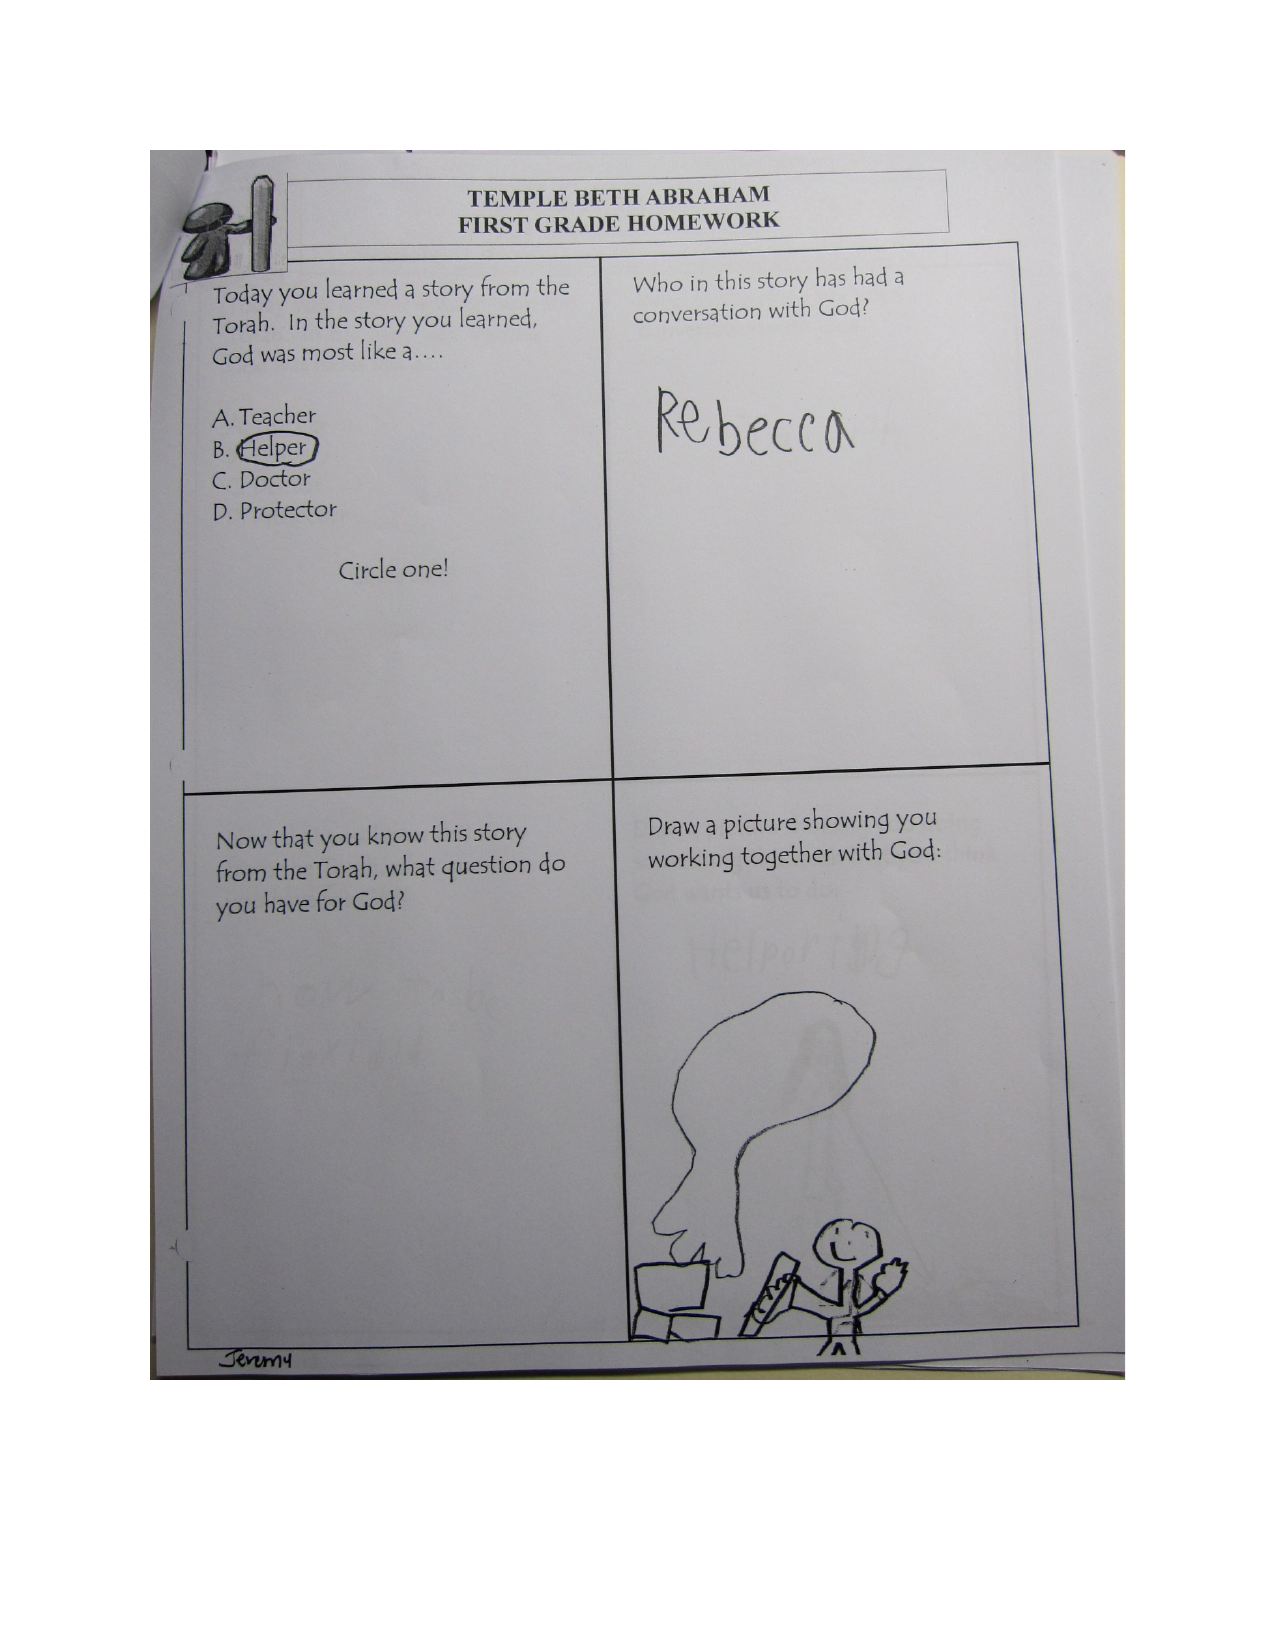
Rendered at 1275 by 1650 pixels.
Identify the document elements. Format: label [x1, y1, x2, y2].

picture [150, 150, 1125, 1380]
